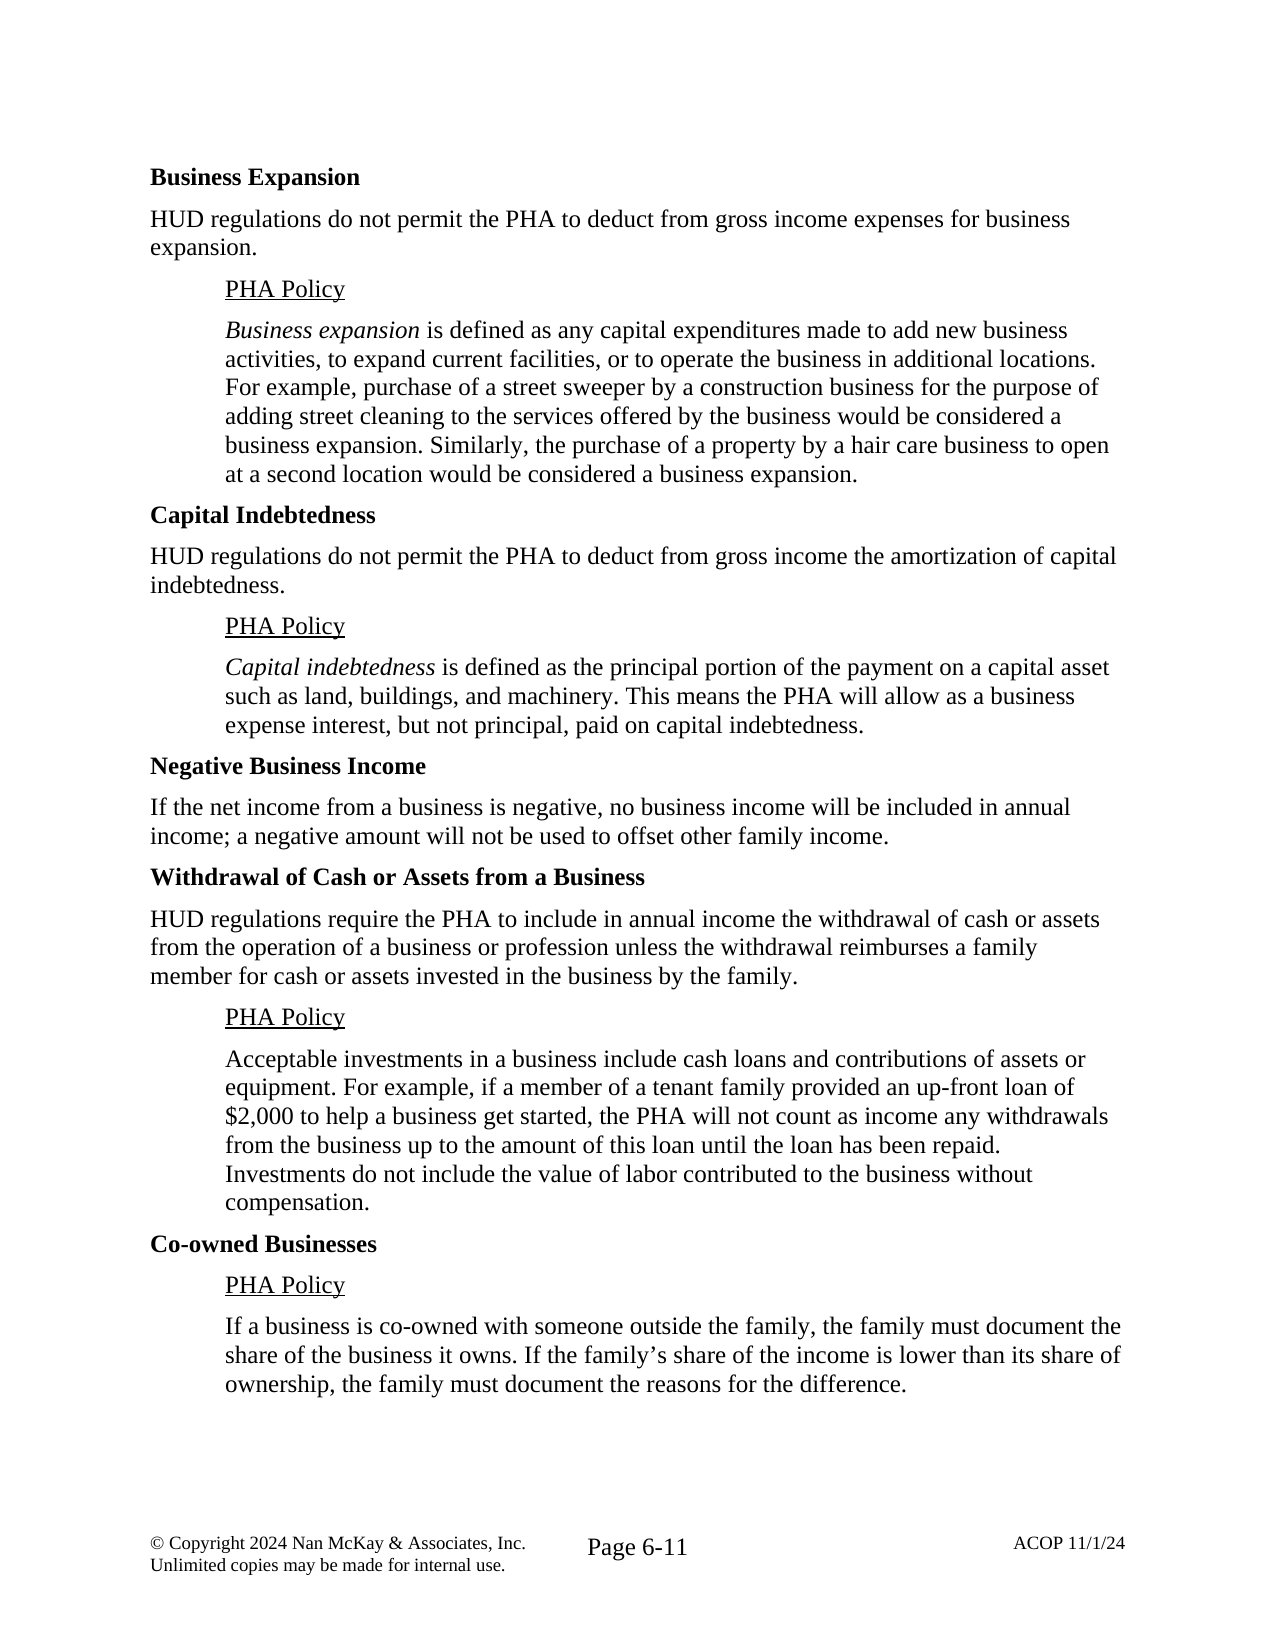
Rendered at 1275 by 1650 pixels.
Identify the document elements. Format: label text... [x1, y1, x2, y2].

text Capital indebtedness is defined as the principal portion of the payment on a capital asset such as land, buildings, and machinery. This means the PHA will allow as a business expense interest, but not principal, paid on capital indebtedness. [225, 652, 1125, 739]
text Withdrawal of Cash or Assets from a Business [150, 862, 1125, 891]
text PHA Policy [225, 1002, 1125, 1031]
text Capital Indebtedness [150, 500, 1125, 529]
text Negative Business Income [150, 751, 1125, 780]
text HUD regulations do not permit the PHA to deduct from gross income expenses for business expansion. [150, 204, 1125, 261]
text Business expansion is defined as any capital expenditures made to add new business activities, to expand current facilities, or to operate the business in additional locations. For example, purchase of a street sweeper by a construction business for the purpose of adding street cleaning to the services offered by the business would be considered a business expansion. Similarly, the purchase of a property by a hair care business to open at a second location would be considered a business expansion. [225, 315, 1125, 487]
text If the net income from a business is negative, no business income will be included in annual income; a negative amount will not be used to offset other family income. [150, 792, 1125, 850]
text HUD regulations do not permit the PHA to deduct from gross income the amortization of capital indebtedness. [150, 541, 1125, 599]
text PHA Policy [225, 611, 1125, 640]
text PHA Policy [225, 274, 1125, 302]
text Business Expansion [150, 162, 1125, 191]
text Acceptable investments in a business include cash loans and contributions of assets or equipment. For example, if a member of a tenant family provided an up-front loan of $2,000 to help a business get started, the PHA will not count as income any withdrawals from the business up to the amount of this loan until the loan has been repaid. Investments do not include the value of labor contributed to the business without compensation. [225, 1044, 1125, 1216]
text HUD regulations require the PHA to include in annual income the withdrawal of cash or assets from the operation of a business or profession unless the withdrawal reimburses a family member for cash or assets invested in the business by the family. [150, 904, 1125, 990]
text If a business is co-owned with someone outside the family, the family must document the share of the business it owns. If the family’s share of the income is lower than its share of ownership, the family must document the reasons for the difference. [225, 1311, 1125, 1397]
text Co-owned Businesses [150, 1229, 1125, 1257]
text PHA Policy [225, 1270, 1125, 1299]
